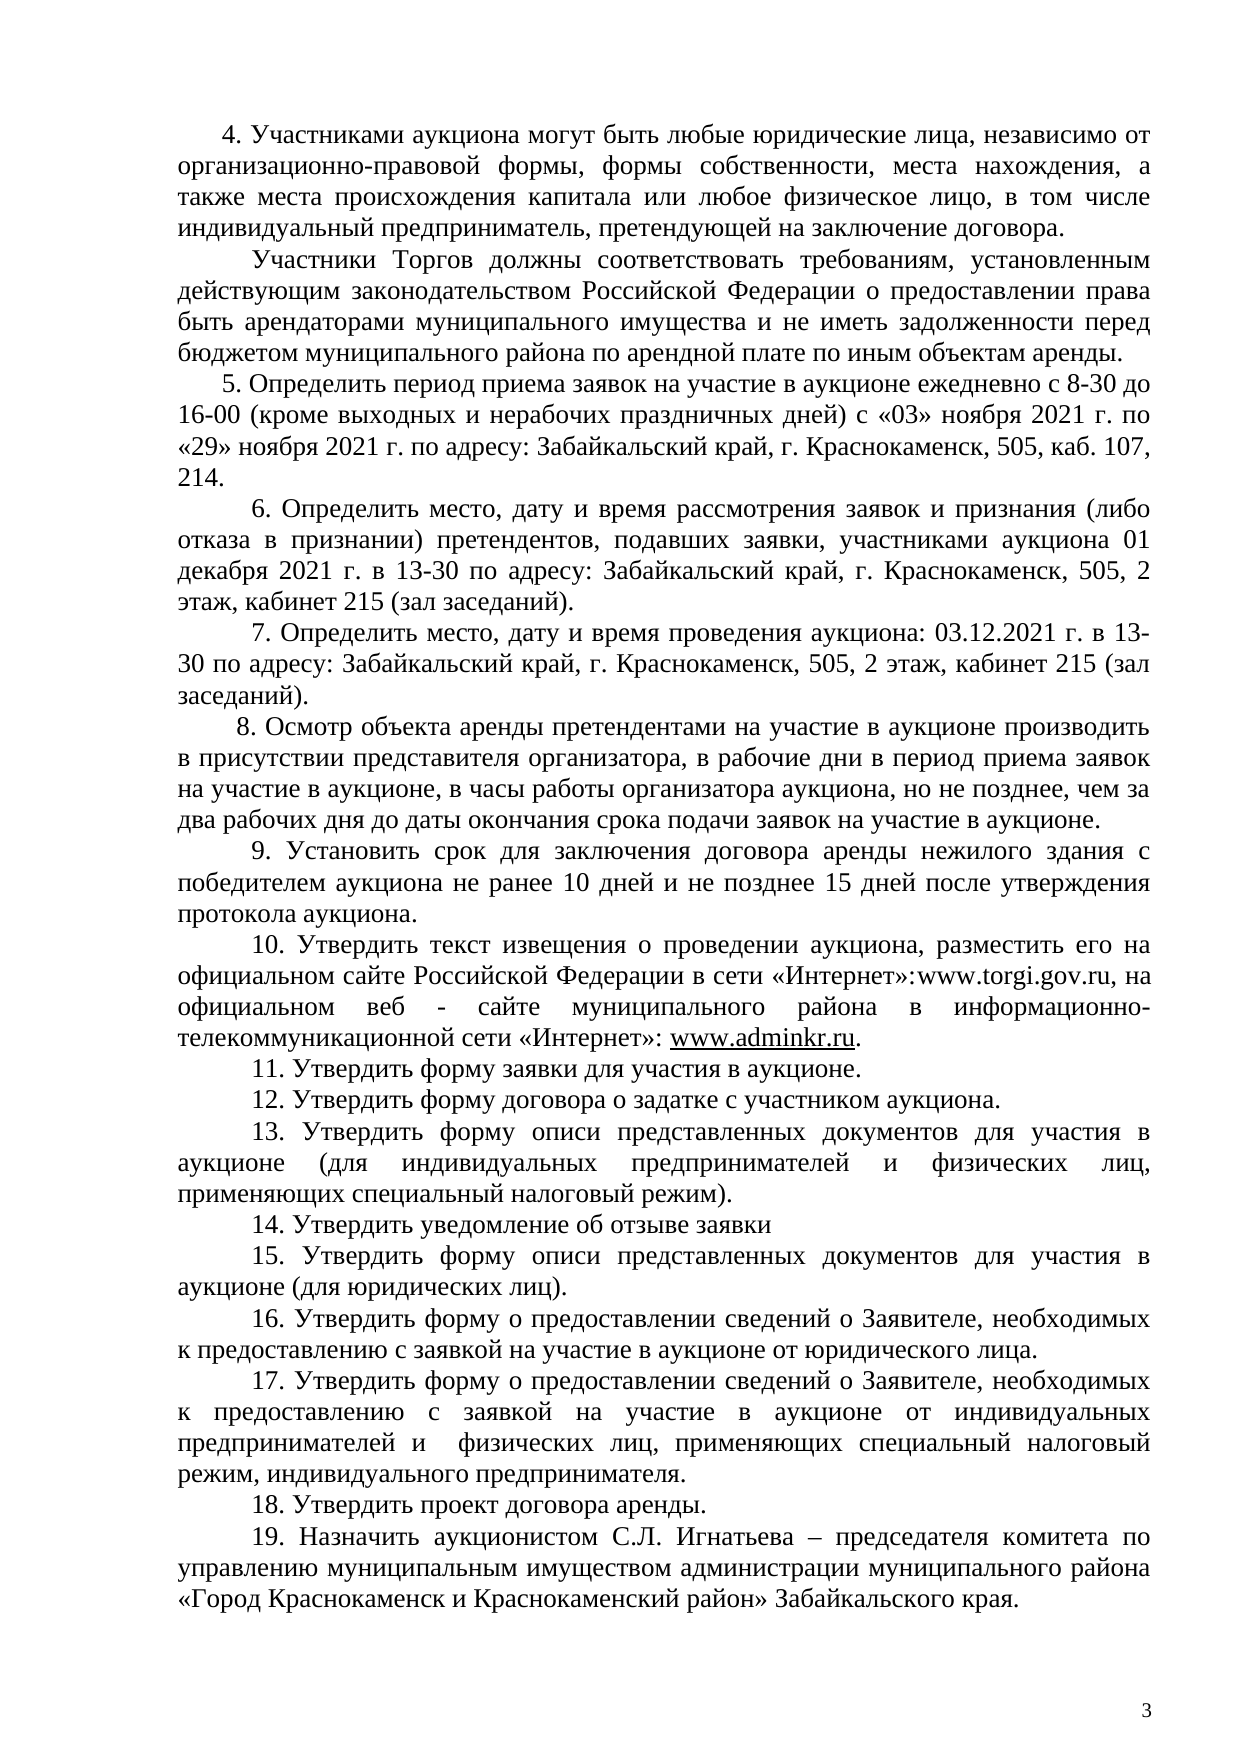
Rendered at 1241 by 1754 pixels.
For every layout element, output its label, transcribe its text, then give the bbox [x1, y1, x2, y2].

text 18. Утвердить проект договора аренды. [177, 1488, 1152, 1520]
text 4. Участниками аукциона могут быть любые юридические лица, независимо от организационно-правовой формы, формы собственности, места нахождения, а также места происхождения капитала или любое физическое лицо, в том числе индивидуальный предприниматель, претендующей на заключение договора. [177, 118, 1152, 243]
text 5. Определить период приема заявок на участие в аукционе ежедневно с 8-30 до 16-00 (кроме выходных и нерабочих праздничных дней) с «03» ноября 2021 г. по «29» ноября 2021 г. по адресу: Забайкальский край, г. Краснокаменск, 505, каб. 107, 214. [177, 367, 1152, 492]
text Участники Торгов должны соответствовать требованиям, установленным действующим законодательством Российской Федерации о предоставлении права быть арендаторами муниципального имущества и не иметь задолженности перед бюджетом муниципального района по арендной плате по иным объектам аренды. [177, 243, 1152, 367]
text 10. Утвердить текст извещения о проведении аукциона, разместить его на официальном сайте Российской Федерации в сети «Интернет»:www.torgi.gov.ru, на официальном веб - сайте муниципального района в информационно-телекоммуникационной сети «Интернет»: www.adminkr.ru. [177, 928, 1152, 1052]
text 17. Утвердить форму о предоставлении сведений о Заявителе, необходимых к предоставлению с заявкой на участие в аукционе от индивидуальных предпринимателей и физических лиц, применяющих специальный налоговый режим, индивидуального предпринимателя. [177, 1364, 1152, 1488]
text 6. Определить место, дату и время рассмотрения заявок и признания (либо отказа в признании) претендентов, подавших заявки, участниками аукциона 01 декабря 2021 г. в 13-30 по адресу: Забайкальский край, г. Краснокаменск, 505, 2 этаж, кабинет 215 (зал заседаний). [177, 492, 1152, 616]
text 16. Утвердить форму о предоставлении сведений о Заявителе, необходимых к предоставлению с заявкой на участие в аукционе от юридического лица. [177, 1302, 1152, 1364]
text 15. Утвердить форму описи представленных документов для участия в аукционе (для юридических лиц). [177, 1239, 1152, 1302]
text 13. Утвердить форму описи представленных документов для участия в аукционе (для индивидуальных предпринимателей и физических лиц, применяющих специальный налоговый режим). [177, 1115, 1152, 1208]
text 9. Установить срок для заключения договора аренды нежилого здания с победителем аукциона не ранее 10 дней и не позднее 15 дней после утверждения протокола аукциона. [177, 834, 1152, 928]
text 7. Определить место, дату и время проведения аукциона: 03.12.2021 г. в 13-30 по адресу: Забайкальский край, г. Краснокаменск, 505, 2 этаж, кабинет 215 (зал заседаний). [177, 616, 1152, 710]
text 12. Утвердить форму договора о задатке с участником аукциона. [177, 1084, 1152, 1115]
text 11. Утвердить форму заявки для участия в аукционе. [177, 1052, 1152, 1084]
text 14. Утвердить уведомление об отзыве заявки [177, 1208, 1152, 1239]
text 19. Назначить аукционистом С.Л. Игнатьева – председателя комитета по управлению муниципальным имуществом администрации муниципального района «Город Краснокаменск и Краснокаменский район» Забайкальского края. [177, 1520, 1152, 1613]
text 8. Осмотр объекта аренды претендентами на участие в аукционе производить в присутствии представителя организатора, в рабочие дни в период приема заявок на участие в аукционе, в часы работы организатора аукциона, но не позднее, чем за два рабочих дня до даты окончания срока подачи заявок на участие в аукционе. [177, 710, 1152, 834]
